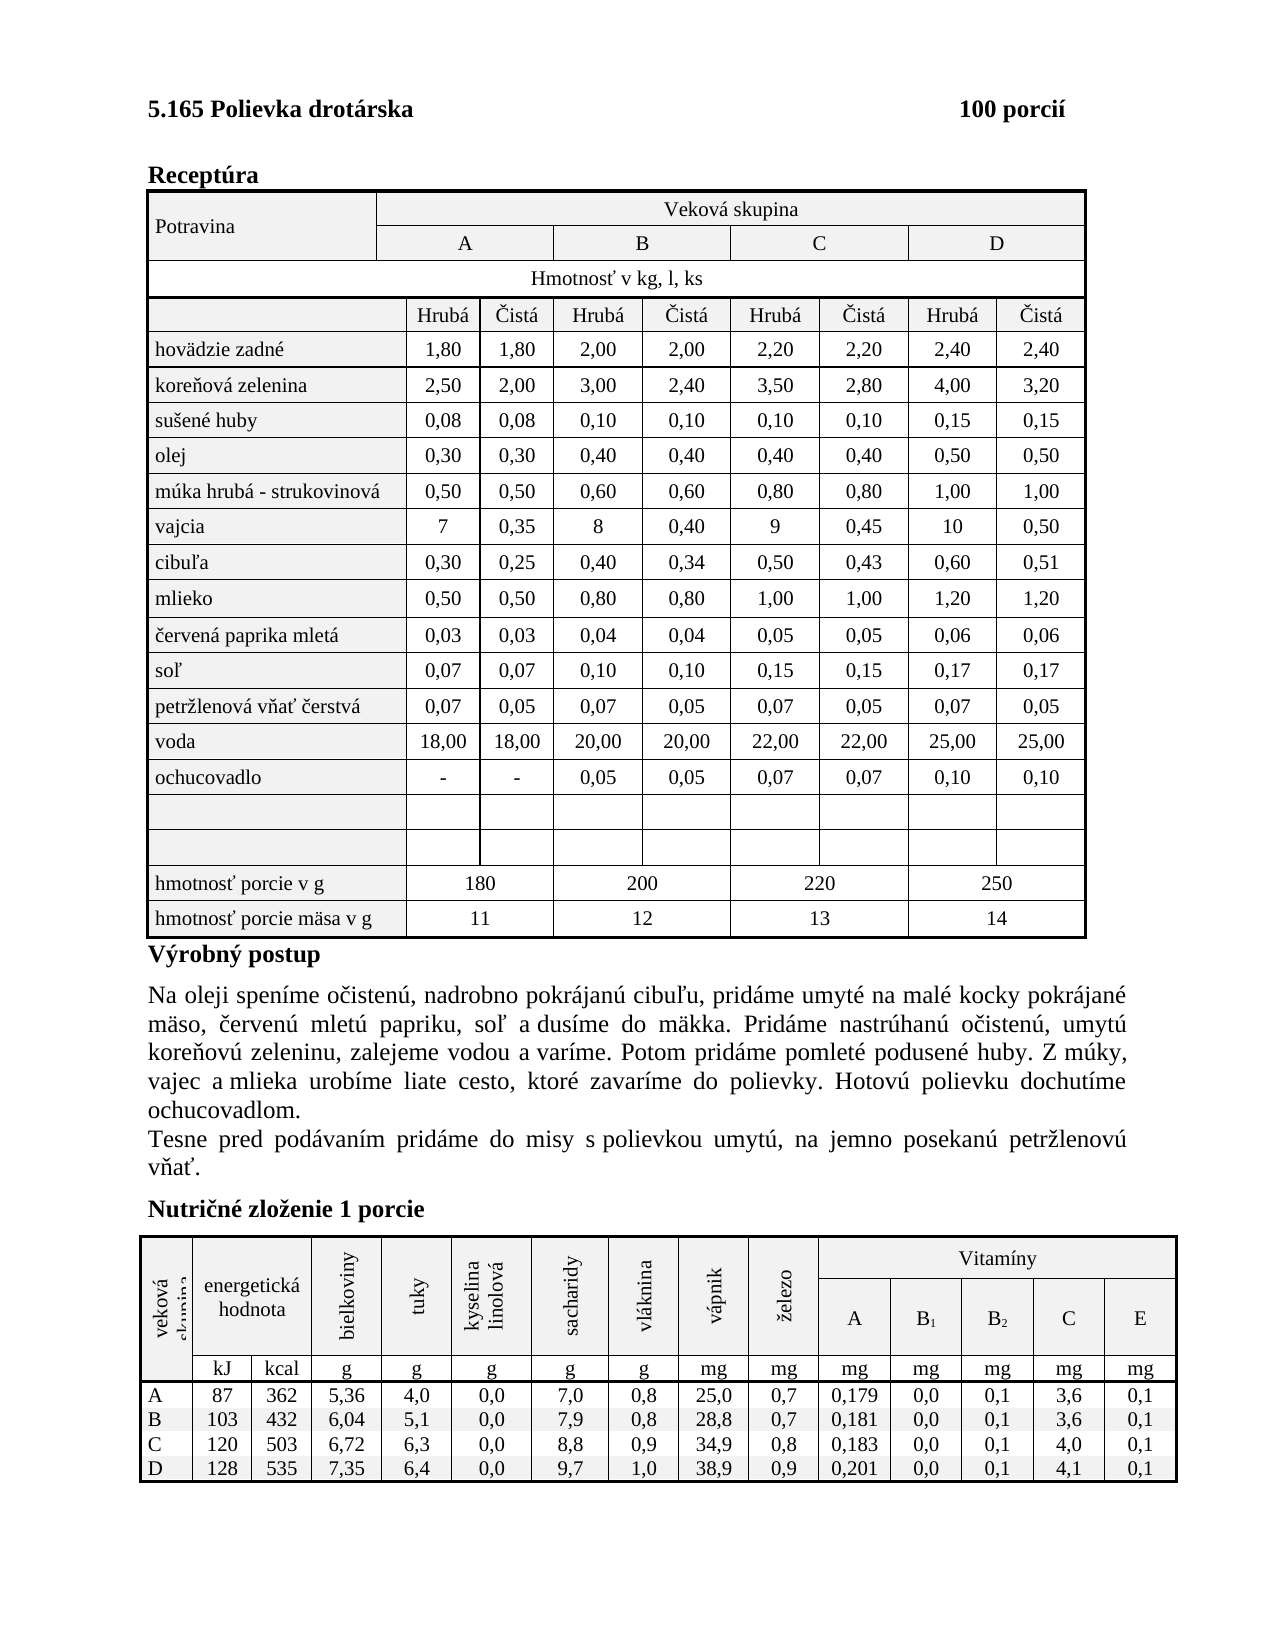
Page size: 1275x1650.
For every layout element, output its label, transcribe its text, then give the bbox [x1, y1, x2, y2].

table_cell [909, 830, 996, 865]
table_cell 0,45 [820, 509, 908, 543]
text Tesne pred podávaním pridáme do misy s polievkou umytú, na jemno posekanú petržlenovú vňať. [148, 1124, 1127, 1181]
table_cell 0,1 [962, 1383, 1033, 1407]
table_cell koreňová zelenina [149, 368, 406, 402]
table_cell 4,1 [1034, 1456, 1104, 1479]
table_cell 14 [909, 901, 1084, 936]
table_cell [149, 299, 406, 331]
table_cell 0,07 [481, 653, 553, 688]
table_cell 0,80 [554, 580, 642, 617]
table_cell kJ [193, 1356, 251, 1380]
table_cell mg [1034, 1356, 1104, 1380]
table_cell soľ [149, 653, 406, 688]
table_cell 1,20 [997, 580, 1084, 617]
table_cell 120 [193, 1431, 251, 1456]
table_cell 0,40 [643, 509, 730, 543]
table_cell 6,3 [382, 1431, 451, 1456]
table_cell 0,0 [452, 1408, 531, 1431]
table_cell 0,08 [481, 403, 553, 437]
table_cell 0,0 [891, 1456, 961, 1479]
table_cell 87 [193, 1383, 251, 1407]
table_cell 0,40 [731, 438, 819, 473]
table_cell červená paprika mletá [149, 618, 406, 652]
table_header energetická hodnota [193, 1238, 311, 1355]
table_cell 2,20 [820, 332, 908, 366]
text Nutričné zloženie 1 porcie [148, 1194, 1127, 1222]
table_cell 0,1 [962, 1431, 1033, 1456]
table_cell 6,72 [312, 1431, 381, 1456]
table_header železo [749, 1238, 818, 1355]
table_cell 9 [731, 509, 819, 543]
table_cell 0,05 [820, 689, 908, 723]
table_cell E [1105, 1279, 1175, 1355]
table_cell 0,181 [819, 1408, 890, 1431]
table_cell 2,40 [643, 368, 730, 402]
table_cell 18,00 [407, 724, 479, 758]
table_header tuky [382, 1238, 451, 1355]
table_cell 0,50 [407, 580, 479, 617]
table_cell 0,04 [554, 618, 642, 652]
table_cell 0,8 [749, 1431, 818, 1456]
table_cell 0,08 [407, 403, 479, 437]
table_cell 0,50 [909, 438, 996, 473]
table_cell vajcia [149, 509, 406, 543]
table_cell mg [891, 1356, 961, 1380]
table_cell [554, 830, 642, 865]
table_cell 20,00 [643, 724, 730, 758]
table_cell 1,00 [731, 580, 819, 617]
table_cell mg [1105, 1356, 1175, 1380]
table_cell 220 [731, 866, 908, 900]
table_cell 0,1 [1105, 1431, 1175, 1456]
table_header vápnik [679, 1238, 748, 1355]
table_cell cibuľa [149, 545, 406, 579]
table_cell ochucovadlo [149, 760, 406, 794]
table_cell 0,03 [481, 618, 553, 652]
table_cell 0,15 [909, 403, 996, 437]
table_header Veková skupina [377, 193, 1084, 225]
table_cell 0,9 [749, 1456, 818, 1479]
table_cell 0,07 [407, 689, 479, 723]
table_cell 0,05 [820, 618, 908, 652]
table_cell C [731, 226, 908, 260]
table_header sacharidy [532, 1238, 608, 1355]
table_cell g [452, 1356, 531, 1380]
table_cell 20,00 [554, 724, 642, 758]
table_cell 5,36 [312, 1383, 381, 1407]
table_cell 2,00 [481, 368, 553, 402]
table_cell g [382, 1356, 451, 1380]
table_cell 22,00 [820, 724, 908, 758]
table_cell 0,07 [909, 689, 996, 723]
table_cell sušené huby [149, 403, 406, 437]
table_cell 0,07 [731, 760, 819, 794]
table_cell 0,25 [481, 545, 553, 579]
table_cell 3,50 [731, 368, 819, 402]
table_cell 2,00 [554, 332, 642, 366]
table_cell 103 [193, 1408, 251, 1431]
table_cell 0,06 [909, 618, 996, 652]
text Výrobný postup [148, 939, 1127, 967]
table_cell [909, 795, 996, 829]
table_cell - [481, 760, 553, 794]
table_cell 0,17 [909, 653, 996, 688]
table_cell mg [679, 1356, 748, 1380]
table_cell 1,00 [820, 580, 908, 617]
table_cell 9,7 [532, 1456, 608, 1479]
table_cell 0,10 [820, 403, 908, 437]
text Na oleji speníme očistenú, nadrobno pokrájanú cibuľu, pridáme umyté na malé kocky pokrájané mäso, červenú mletú papriku, soľ a dusíme do mäkka. Pridáme nastrúhanú očistenú, umytú koreňovú zeleninu, zalejeme vodou a varíme. Potom pridáme pomleté podusené huby. Z múky, vajec a mlieka urobíme liate cesto, ktoré zavaríme do polievky. Hotovú polievku dochutíme ochucovadlom. [148, 980, 1127, 1124]
table_cell [407, 795, 479, 829]
table_cell 7 [407, 509, 479, 543]
table_cell Hrubá [909, 299, 996, 331]
table_cell 0,06 [997, 618, 1084, 652]
table_cell B [142, 1408, 192, 1431]
table_cell mg [749, 1356, 818, 1380]
table_cell 0,05 [997, 689, 1084, 723]
table_cell 0,1 [962, 1456, 1033, 1479]
table_cell 0,80 [643, 580, 730, 617]
table_cell 8 [554, 509, 642, 543]
table_cell 0,50 [407, 474, 479, 508]
table_cell 34,9 [679, 1431, 748, 1456]
table_cell C [142, 1431, 192, 1456]
table_cell 0,201 [819, 1456, 890, 1479]
table_cell 2,20 [731, 332, 819, 366]
table_cell 0,07 [820, 760, 908, 794]
table_cell 362 [252, 1383, 311, 1407]
table_cell 0,05 [481, 689, 553, 723]
table_cell 0,30 [407, 545, 479, 579]
table_cell 0,50 [997, 509, 1084, 543]
table_header veková skupina [142, 1238, 192, 1380]
table_cell 0,04 [643, 618, 730, 652]
table_cell 128 [193, 1456, 251, 1479]
table_cell D [142, 1456, 192, 1479]
table_cell 4,0 [1034, 1431, 1104, 1456]
table_cell 7,0 [532, 1383, 608, 1407]
table_cell 432 [252, 1408, 311, 1431]
table_cell 0,03 [407, 618, 479, 652]
table_cell 503 [252, 1431, 311, 1456]
table_cell Hmotnosť v kg, l, ks [149, 261, 1084, 296]
table_cell A [377, 226, 553, 260]
table_cell 0,10 [909, 760, 996, 794]
table_cell 250 [909, 866, 1084, 900]
table_cell g [609, 1356, 678, 1380]
table_cell hmotnosť porcie v g [149, 866, 406, 900]
table_cell voda [149, 724, 406, 758]
table_cell 0,07 [407, 653, 479, 688]
table_cell 0,9 [609, 1431, 678, 1456]
table_cell 0,80 [731, 474, 819, 508]
table_cell 0,1 [962, 1408, 1033, 1431]
table_cell 0,179 [819, 1383, 890, 1407]
table_cell 0,0 [452, 1431, 531, 1456]
table_cell 2,00 [643, 332, 730, 366]
table_cell - [407, 760, 479, 794]
table_cell 13 [731, 901, 908, 936]
table_cell 0,60 [554, 474, 642, 508]
table_header bielkoviny [312, 1238, 381, 1355]
table_cell 0,40 [554, 438, 642, 473]
table_cell 1,20 [909, 580, 996, 617]
table_cell [820, 795, 908, 829]
table_cell 3,20 [997, 368, 1084, 402]
table_cell 7,35 [312, 1456, 381, 1479]
table_cell 200 [554, 866, 730, 900]
table_cell g [312, 1356, 381, 1380]
table_cell A [819, 1279, 890, 1355]
table_cell 0,10 [554, 653, 642, 688]
table_cell B2 [962, 1279, 1033, 1355]
table_cell 7,9 [532, 1408, 608, 1431]
table_cell 8,8 [532, 1431, 608, 1456]
table_cell B [554, 226, 730, 260]
table_cell 0,07 [731, 689, 819, 723]
table_cell 0,05 [554, 760, 642, 794]
table_cell 0,7 [749, 1408, 818, 1431]
text 5.165 Polievka drotárska 100 porcií [148, 94, 1127, 123]
table_cell 0,30 [407, 438, 479, 473]
table_cell 0,15 [820, 653, 908, 688]
table_cell 0,8 [609, 1383, 678, 1407]
table_cell 38,9 [679, 1456, 748, 1479]
table_cell 0,35 [481, 509, 553, 543]
table_cell Čistá [643, 299, 730, 331]
table_cell 180 [407, 866, 553, 900]
table_cell mlieko [149, 580, 406, 617]
table_cell 0,34 [643, 545, 730, 579]
table_cell 3,6 [1034, 1383, 1104, 1407]
table_cell g [532, 1356, 608, 1380]
table_cell 28,8 [679, 1408, 748, 1431]
table_cell 0,50 [997, 438, 1084, 473]
table_cell 0,10 [554, 403, 642, 437]
table_cell hovädzie zadné [149, 332, 406, 366]
table_cell [997, 830, 1084, 865]
table_cell kcal [252, 1356, 311, 1380]
table_cell 0,30 [481, 438, 553, 473]
table_cell olej [149, 438, 406, 473]
table_cell Hrubá [407, 299, 479, 331]
table_cell 0,43 [820, 545, 908, 579]
table_cell 0,7 [749, 1383, 818, 1407]
table_cell 0,05 [643, 760, 730, 794]
table_cell 25,00 [997, 724, 1084, 758]
table_cell A [142, 1383, 192, 1407]
table_cell 0,80 [820, 474, 908, 508]
table_cell 2,80 [820, 368, 908, 402]
table_cell 0,0 [891, 1431, 961, 1456]
table_cell Hrubá [554, 299, 642, 331]
table_cell 0,10 [997, 760, 1084, 794]
table_cell 1,80 [481, 332, 553, 366]
table_header Vitamíny [819, 1238, 1175, 1278]
table_cell 0,50 [481, 580, 553, 617]
table_cell 10 [909, 509, 996, 543]
table_cell [481, 830, 553, 865]
table_cell 0,0 [891, 1383, 961, 1407]
table_cell [820, 830, 908, 865]
table_cell 0,10 [643, 403, 730, 437]
table_cell [643, 795, 730, 829]
table_header Potravina [149, 193, 376, 260]
table_cell 1,80 [407, 332, 479, 366]
table_cell [731, 830, 819, 865]
table_cell D [909, 226, 1084, 260]
table_cell 2,50 [407, 368, 479, 402]
table_cell 0,05 [731, 618, 819, 652]
table_cell 1,00 [909, 474, 996, 508]
table_cell [997, 795, 1084, 829]
table_cell 3,6 [1034, 1408, 1104, 1431]
table_cell Hrubá [731, 299, 819, 331]
table_cell 0,50 [731, 545, 819, 579]
table_cell 0,07 [554, 689, 642, 723]
table_cell 12 [554, 901, 730, 936]
table_cell 3,00 [554, 368, 642, 402]
table_cell hmotnosť porcie mäsa v g [149, 901, 406, 936]
table_cell 11 [407, 901, 553, 936]
table_cell 0,60 [909, 545, 996, 579]
table_cell 0,1 [1105, 1456, 1175, 1479]
table_cell petržlenová vňať čerstvá [149, 689, 406, 723]
table_cell Čistá [997, 299, 1084, 331]
table_cell 0,15 [731, 653, 819, 688]
table_cell 0,183 [819, 1431, 890, 1456]
table_cell 0,17 [997, 653, 1084, 688]
table_cell [643, 830, 730, 865]
table_cell 0,8 [609, 1408, 678, 1431]
table_cell 0,40 [643, 438, 730, 473]
table_cell 22,00 [731, 724, 819, 758]
table_cell 1,00 [997, 474, 1084, 508]
table_cell 2,40 [909, 332, 996, 366]
table_cell [731, 795, 819, 829]
table_cell 0,10 [731, 403, 819, 437]
table_cell B1 [891, 1279, 961, 1355]
table_cell 4,0 [382, 1383, 451, 1407]
table_cell 0,10 [643, 653, 730, 688]
table_cell 0,50 [481, 474, 553, 508]
table_cell [149, 795, 406, 829]
table_cell 0,0 [452, 1456, 531, 1479]
table_cell 0,15 [997, 403, 1084, 437]
table_cell 0,1 [1105, 1383, 1175, 1407]
table_header vláknina [609, 1238, 678, 1355]
table_cell 0,0 [891, 1408, 961, 1431]
table_cell 25,0 [679, 1383, 748, 1407]
table_header kyselina linolová [452, 1238, 531, 1355]
table_cell 0,0 [452, 1383, 531, 1407]
table_cell 0,05 [643, 689, 730, 723]
table_cell 6,04 [312, 1408, 381, 1431]
table_cell Čistá [481, 299, 553, 331]
table_cell [149, 830, 406, 865]
table_cell 25,00 [909, 724, 996, 758]
table_cell 535 [252, 1456, 311, 1479]
table_cell [407, 830, 479, 865]
table_cell [481, 795, 553, 829]
table_cell múka hrubá - strukovinová [149, 474, 406, 508]
table_cell mg [819, 1356, 890, 1380]
table_cell 0,51 [997, 545, 1084, 579]
table_cell 6,4 [382, 1456, 451, 1479]
table_cell 4,00 [909, 368, 996, 402]
table_cell 0,1 [1105, 1408, 1175, 1431]
table_cell 18,00 [481, 724, 553, 758]
table_cell C [1034, 1279, 1104, 1355]
table_cell 2,40 [997, 332, 1084, 366]
table_cell 0,40 [820, 438, 908, 473]
table_cell 1,0 [609, 1456, 678, 1479]
text Receptúra [148, 161, 1127, 189]
table_cell Čistá [820, 299, 908, 331]
table_cell 0,40 [554, 545, 642, 579]
table_cell [554, 795, 642, 829]
table_cell 5,1 [382, 1408, 451, 1431]
table_cell 0,60 [643, 474, 730, 508]
table_cell mg [962, 1356, 1033, 1380]
